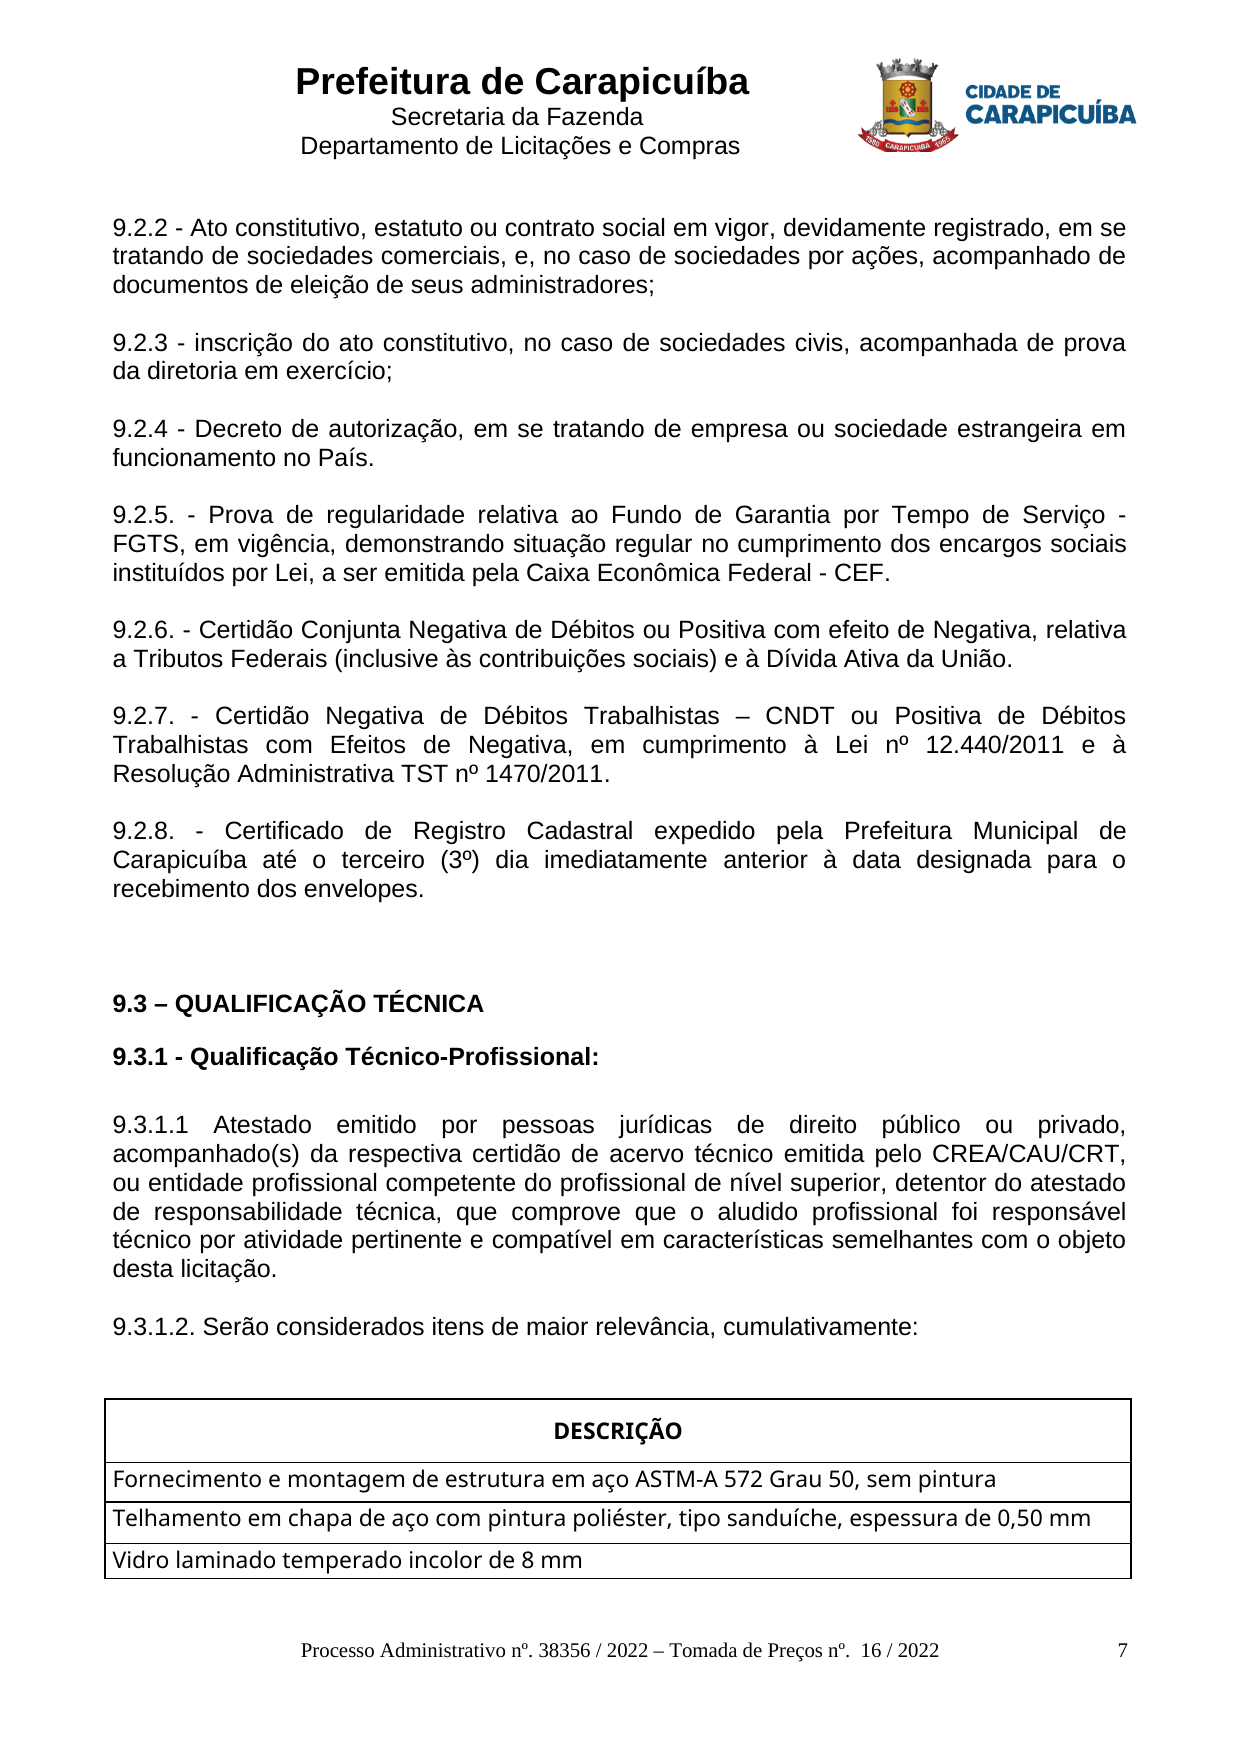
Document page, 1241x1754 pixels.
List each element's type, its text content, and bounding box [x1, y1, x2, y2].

text 9.3 – QUALIFICAÇÃO TÉCNICA [112, 989, 1128, 1017]
text 9.2.6. - Certidão Conjunta Negativa de Débitos ou Positiva com efeito de Negativa, relativa a Tributos Federais (inclusive às contribuições sociais) e à Dívida Ativa da União. [112, 615, 1128, 672]
table_cell Vidro laminado temperado incolor de 8 mm [106, 1544, 1130, 1578]
text 9.3.1.1 Atestado emitido por pessoas jurídicas de direito público ou privado, acompanhado(s) da respectiva certidão de acervo técnico emitida pelo CREA/CAU/CRT, ou entidade profissional competente do profissional de nível superior, detentor do atestado de responsabilidade técnica, que comprove que o aludido profissional foi responsável técnico por atividade pertinente e compatível em características semelhantes com o objeto desta licitação. [112, 1110, 1128, 1283]
table_cell Telhamento em chapa de aço com pintura poliéster, tipo sanduíche, espessura de 0,50 mm [106, 1503, 1130, 1543]
text 9.3.1.2. Serão considerados itens de maior relevância, cumulativamente: [112, 1311, 1128, 1340]
picture [857, 57, 1139, 152]
text 9.2.5. - Prova de regularidade relativa ao Fundo de Garantia por Tempo de Serviço - FGTS, em vigência, demonstrando situação regular no cumprimento dos encargos sociais instituídos por Lei, a ser emitida pela Caixa Econômica Federal - CEF. [112, 500, 1128, 586]
text 9.2.3 - inscrição do ato constitutivo, no caso de sociedades civis, acompanhada de prova da diretoria em exercício; [112, 327, 1128, 385]
table_cell Fornecimento e montagem de estrutura em aço ASTM-A 572 Grau 50, sem pintura [106, 1463, 1130, 1501]
text 9.2.8. - Certificado de Registro Cadastral expedido pela Prefeitura Municipal de Carapicuíba até o terceiro (3º) dia imediatamente anterior à data designada para o recebimento dos envelopes. [112, 816, 1128, 902]
text 9.2.4 - Decreto de autorização, em se tratando de empresa ou sociedade estrangeira em funcionamento no País. [112, 414, 1128, 471]
text 9.2.7. - Certidão Negativa de Débitos Trabalhistas – CNDT ou Positiva de Débitos Trabalhistas com Efeitos de Negativa, em cumprimento à Lei nº 12.440/2011 e à Resolução Administrativa TST nº 1470/2011. [112, 701, 1128, 787]
text 9.3.1 - Qualificação Técnico-Profissional: [112, 1042, 1128, 1071]
text 9.2.2 - Ato constitutivo, estatuto ou contrato social em vigor, devidamente registrado, em se tratando de sociedades comerciais, e, no caso de sociedades por ações, acompanhado de documentos de eleição de seus administradores; [112, 212, 1128, 299]
table_header DESCRIÇÃO [106, 1400, 1130, 1462]
